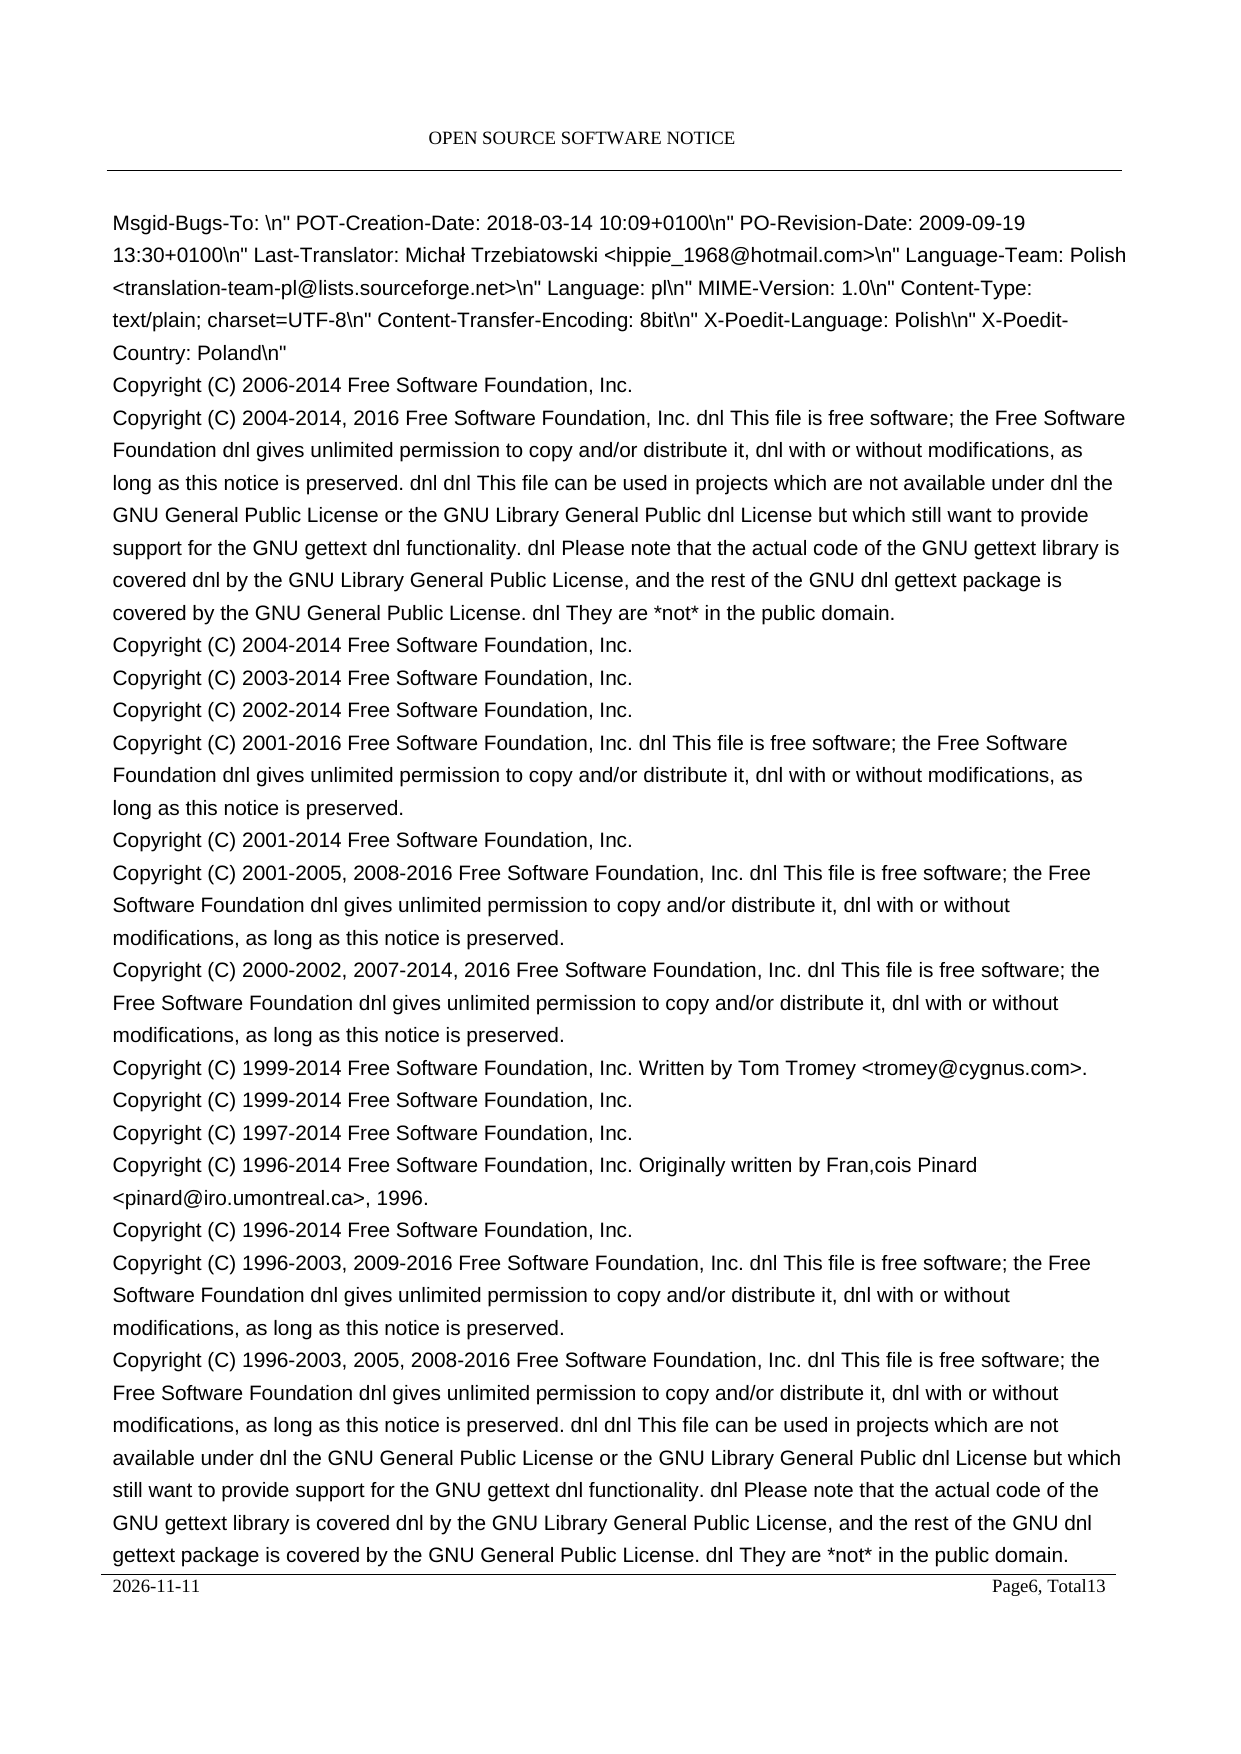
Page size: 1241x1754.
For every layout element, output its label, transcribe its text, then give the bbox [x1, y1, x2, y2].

text Copyright (C) 2002-2014 Free Software Foundation, Inc. [112, 694, 1128, 726]
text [112, 206, 1128, 369]
text Copyright (C) 2004-2014, 2016 Free Software Foundation, Inc. dnl This file is free software; the Free Software Foundation dnl gives unlimited permission to copy and/or distribute it, dnl with or without modifications, as long as this notice is preserved. dnl dnl This file can be used in projects which are not available under dnl the GNU General Public License or the GNU Library General Public dnl License but which still want to provide support for the GNU gettext dnl functionality. dnl Please note that the actual code of the GNU gettext library is covered dnl by the GNU Library General Public License, and the rest of the GNU dnl gettext package is covered by the GNU General Public License. dnl They are *not* in the public domain. [112, 401, 1128, 629]
text Copyright (C) 2001-2016 Free Software Foundation, Inc. dnl This file is free software; the Free Software Foundation dnl gives unlimited permission to copy and/or distribute it, dnl with or without modifications, as long as this notice is preserved. [112, 726, 1128, 824]
text Copyright (C) 1999-2014 Free Software Foundation, Inc. [112, 1084, 1128, 1116]
text Copyright (C) 1996-2003, 2005, 2008-2016 Free Software Foundation, Inc. dnl This file is free software; the Free Software Foundation dnl gives unlimited permission to copy and/or distribute it, dnl with or without modifications, as long as this notice is preserved. dnl dnl This file can be used in projects which are not available under dnl the GNU General Public License or the GNU Library General Public dnl License but which still want to provide support for the GNU gettext dnl functionality. dnl Please note that the actual code of the GNU gettext library is covered dnl by the GNU Library General Public License, and the rest of the GNU dnl gettext package is covered by the GNU General Public License. dnl They are *not* in the public domain. [112, 1344, 1128, 1571]
text Copyright (C) 2004-2014 Free Software Foundation, Inc. [112, 629, 1128, 661]
text Copyright (C) 2003-2014 Free Software Foundation, Inc. [112, 661, 1128, 694]
text Copyright (C) 2001-2014 Free Software Foundation, Inc. [112, 824, 1128, 856]
text Copyright (C) 1996-2014 Free Software Foundation, Inc. [112, 1214, 1128, 1246]
text Copyright (C) 2006-2014 Free Software Foundation, Inc. [112, 369, 1128, 401]
text Copyright (C) 2001-2005, 2008-2016 Free Software Foundation, Inc. dnl This file is free software; the Free Software Foundation dnl gives unlimited permission to copy and/or distribute it, dnl with or without modifications, as long as this notice is preserved. [112, 856, 1128, 954]
text Copyright (C) 1999-2014 Free Software Foundation, Inc. Written by Tom Tromey <tromey@cygnus.com>. [112, 1051, 1128, 1084]
text Copyright (C) 2000-2002, 2007-2014, 2016 Free Software Foundation, Inc. dnl This file is free software; the Free Software Foundation dnl gives unlimited permission to copy and/or distribute it, dnl with or without modifications, as long as this notice is preserved. [112, 954, 1128, 1051]
text Copyright (C) 1996-2014 Free Software Foundation, Inc. Originally written by Fran,cois Pinard <pinard@iro.umontreal.ca>, 1996. [112, 1149, 1128, 1214]
text Copyright (C) 1996-2003, 2009-2016 Free Software Foundation, Inc. dnl This file is free software; the Free Software Foundation dnl gives unlimited permission to copy and/or distribute it, dnl with or without modifications, as long as this notice is preserved. [112, 1246, 1128, 1344]
text Copyright (C) 1997-2014 Free Software Foundation, Inc. [112, 1116, 1128, 1149]
